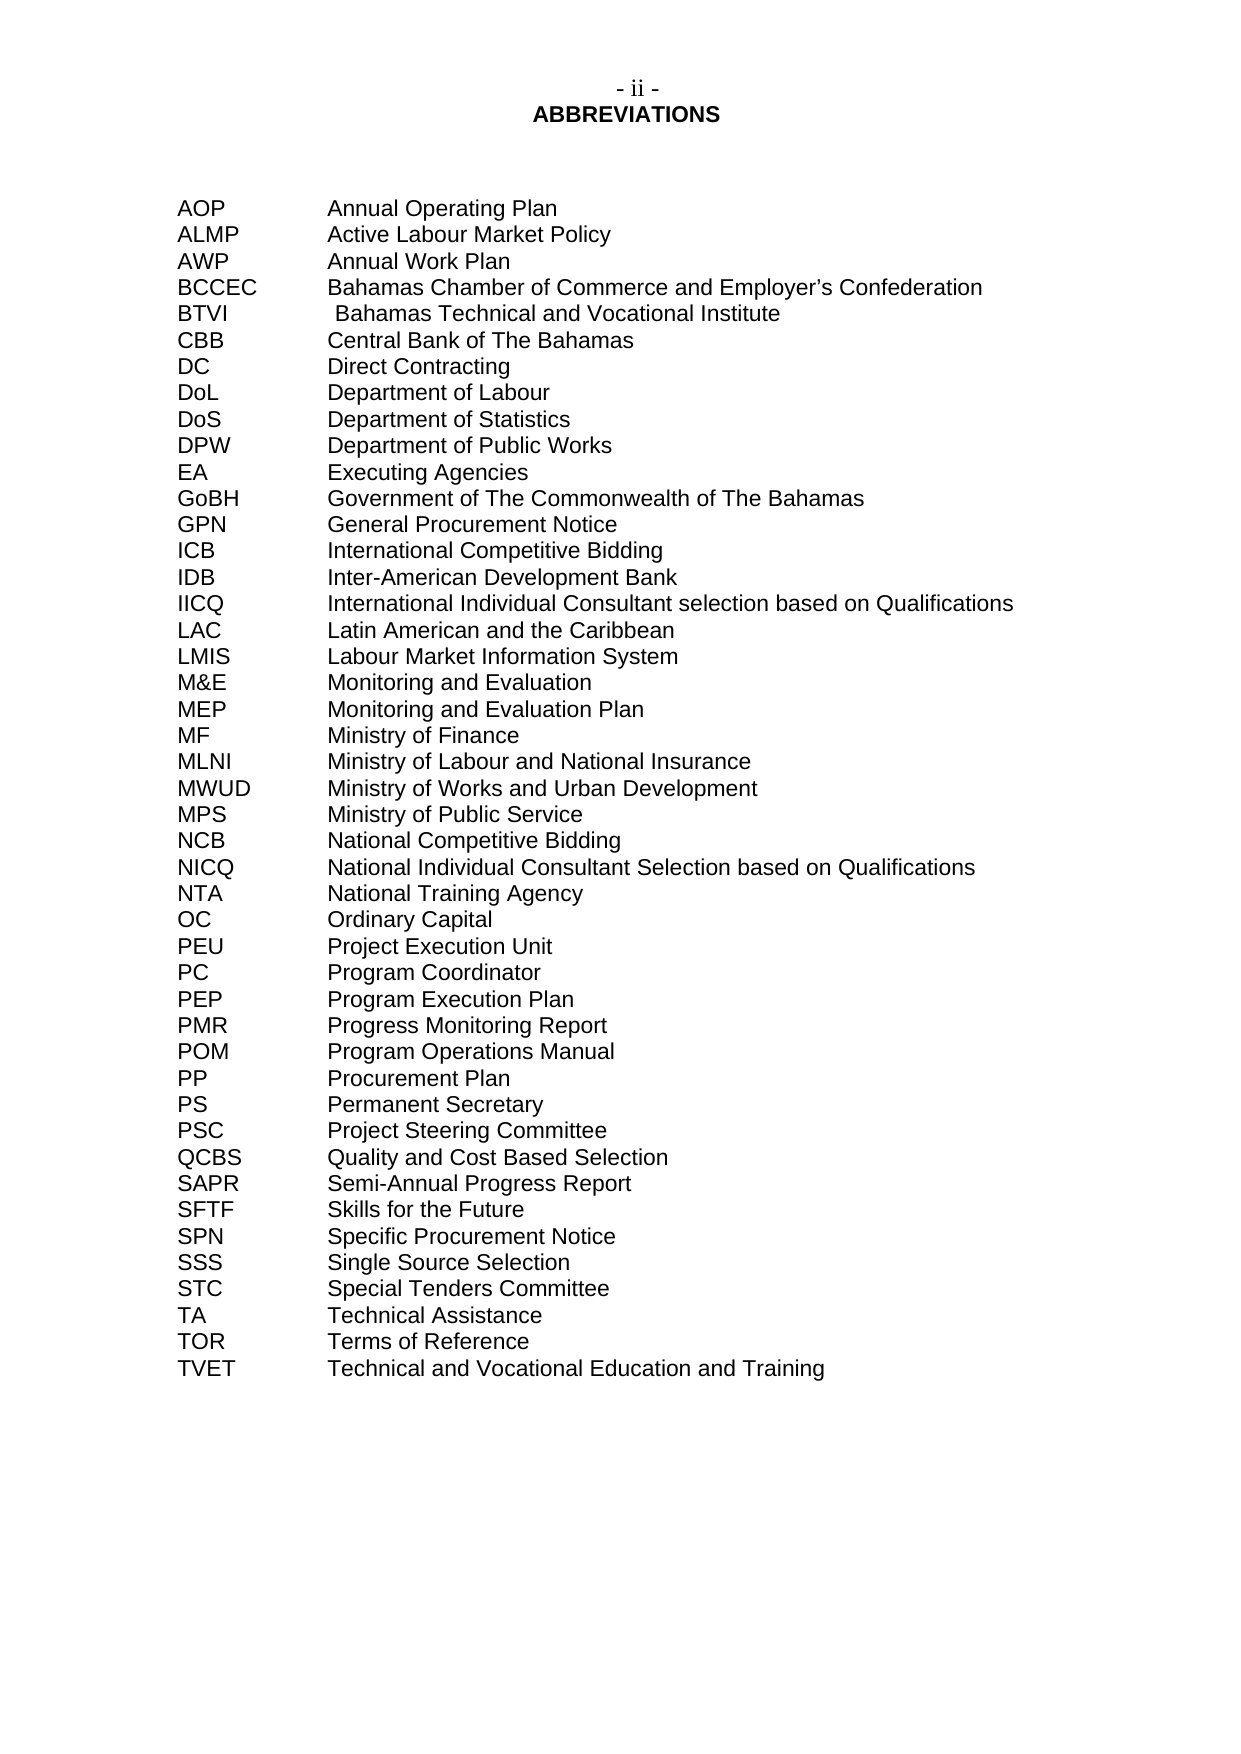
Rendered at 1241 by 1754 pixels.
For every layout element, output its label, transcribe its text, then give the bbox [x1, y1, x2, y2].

text PC Program Coordinator [177, 959, 1075, 986]
text CBB Central Bank of The Bahamas [177, 327, 1075, 353]
text MLNI Ministry of Labour and National Insurance [177, 748, 1075, 775]
text MPS Ministry of Public Service [177, 801, 1075, 827]
text MEP Monitoring and Evaluation Plan [177, 696, 1075, 722]
text PS Permanent Secretary [177, 1091, 1075, 1117]
text M&E Monitoring and Evaluation [177, 669, 1075, 696]
text AOP Annual Operating Plan [177, 195, 1075, 221]
text TVET Technical and Vocational Education and Training [177, 1354, 1075, 1381]
text MF Ministry of Finance [177, 722, 1075, 748]
text NTA National Training Agency [177, 880, 1075, 906]
text QCBS Quality and Cost Based Selection [177, 1144, 1075, 1170]
text LAC Latin American and the Caribbean [177, 617, 1075, 643]
text IDB Inter-American Development Bank [177, 564, 1075, 590]
text SPN Specific Procurement Notice [177, 1223, 1075, 1249]
text NCB National Competitive Bidding [177, 827, 1075, 854]
text DC Direct Contracting [177, 353, 1075, 379]
text PSC Project Steering Committee [177, 1117, 1075, 1144]
text PEU Project Execution Unit [177, 933, 1075, 959]
text SSS Single Source Selection [177, 1249, 1075, 1275]
text ALMP Active Labour Market Policy [177, 221, 1075, 248]
text POM Program Operations Manual [177, 1038, 1075, 1064]
text PEP Program Execution Plan [177, 986, 1075, 1012]
text ICB International Competitive Bidding [177, 537, 1075, 564]
text BCCEC Bahamas Chamber of Commerce and Employer’s Confederation [177, 274, 1075, 300]
text GPN General Procurement Notice [177, 511, 1075, 537]
text IICQ International Individual Consultant selection based on Qualifications [177, 590, 1075, 617]
text DPW Department of Public Works [177, 432, 1075, 458]
text PP Procurement Plan [177, 1064, 1075, 1091]
text BTVI Bahamas Technical and Vocational Institute [177, 300, 1075, 327]
text NICQ National Individual Consultant Selection based on Qualifications [177, 854, 1075, 880]
text ABBREVIATIONS [177, 101, 1075, 127]
text STC Special Tenders Committee [177, 1275, 1075, 1302]
text OC Ordinary Capital [177, 906, 1075, 933]
text MWUD Ministry of Works and Urban Development [177, 775, 1075, 801]
text EA Executing Agencies [177, 458, 1075, 485]
text LMIS Labour Market Information System [177, 643, 1075, 669]
text DoL Department of Labour [177, 379, 1075, 406]
text TA Technical Assistance [177, 1302, 1075, 1328]
text TOR Terms of Reference [177, 1328, 1075, 1354]
text SFTF Skills for the Future [177, 1196, 1075, 1223]
text PMR Progress Monitoring Report [177, 1012, 1075, 1038]
text DoS Department of Statistics [177, 406, 1075, 432]
text GoBH Government of The Commonwealth of The Bahamas [177, 485, 1075, 511]
text SAPR Semi-Annual Progress Report [177, 1170, 1075, 1196]
text AWP Annual Work Plan [177, 248, 1075, 274]
